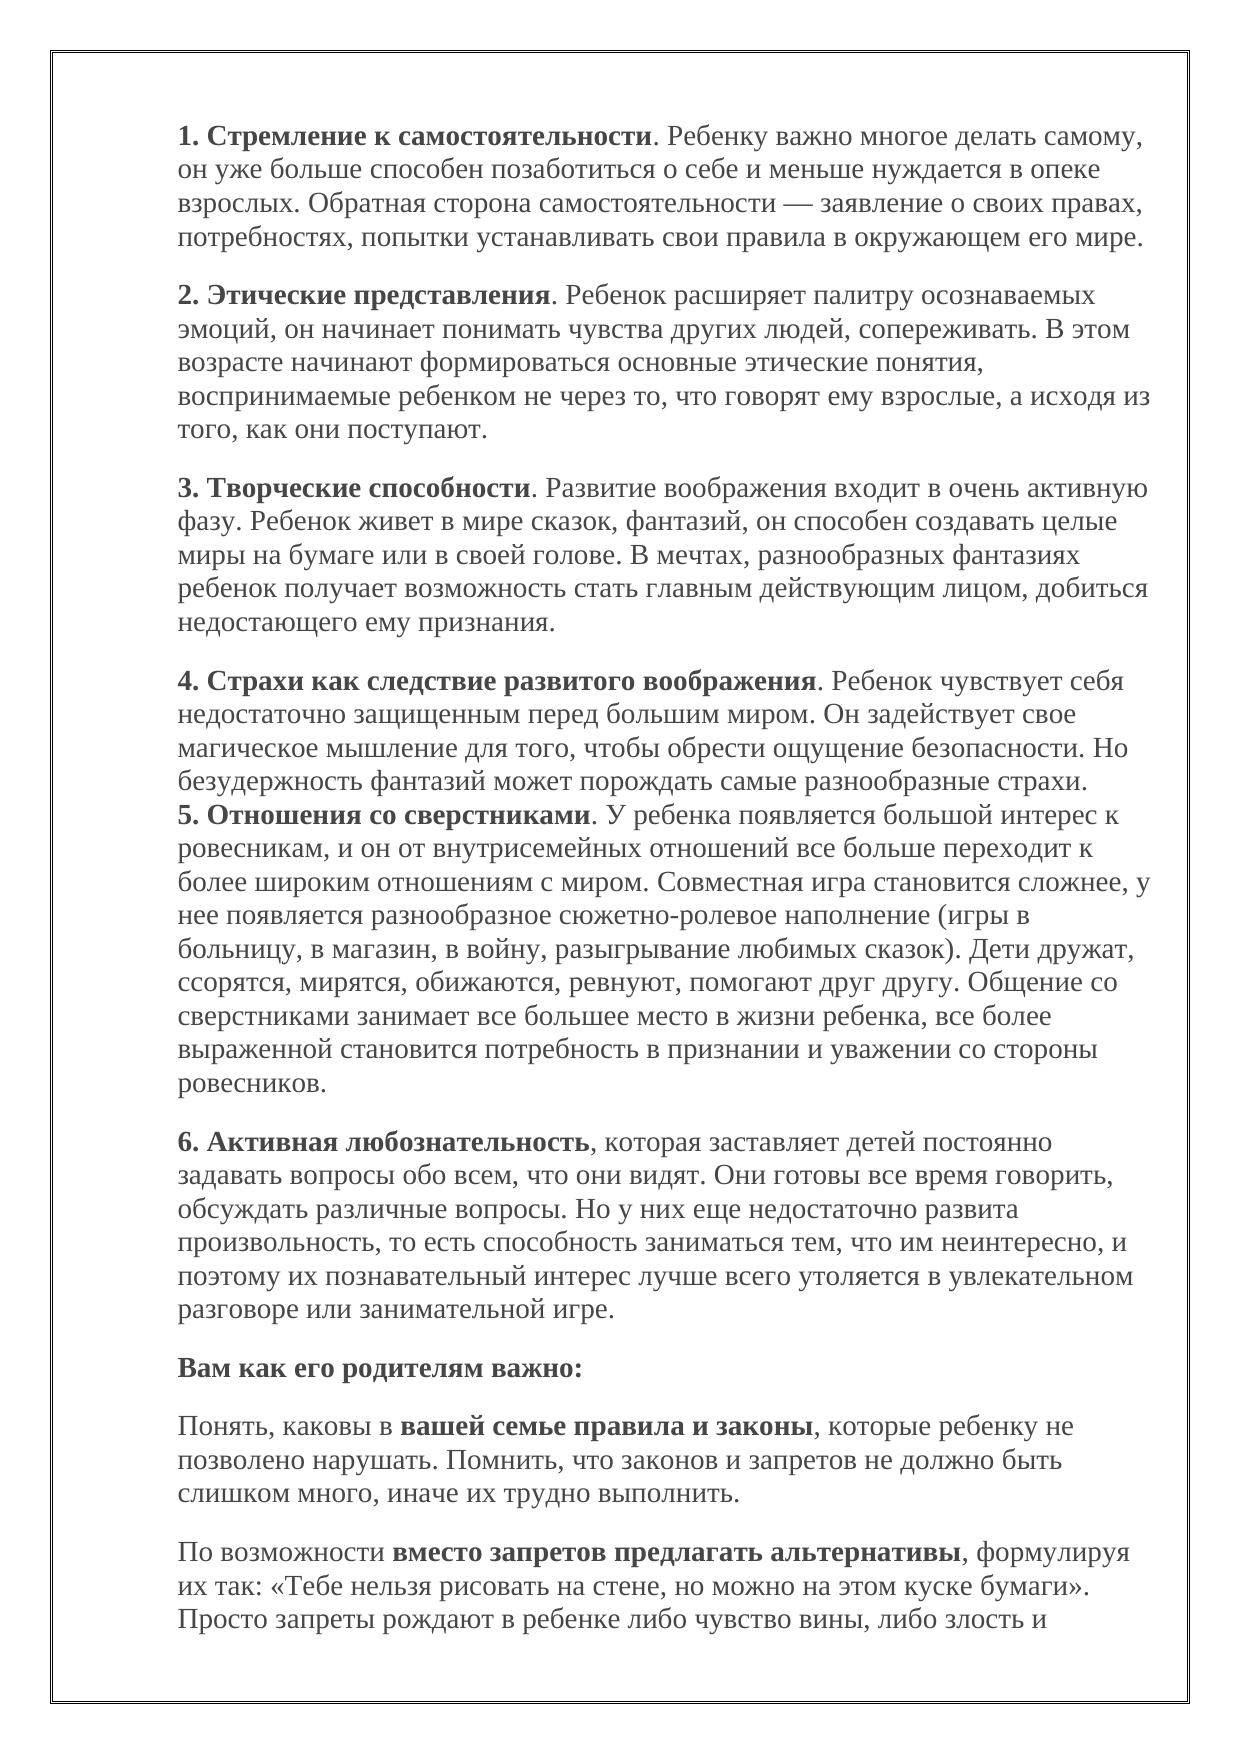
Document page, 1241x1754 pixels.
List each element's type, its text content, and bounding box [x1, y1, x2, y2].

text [177, 1534, 1152, 1635]
text 5. Отношения со сверстниками. У ребенка появляется большой интерес к ровесникам, и он от внутрисемейных отношений все больше переходит к более широким отношениям с миром. Совместная игра становится сложнее, у нее появляется разнообразное сюжетно-ролевое наполнение (игры в больницу, в магазин, в войну, разыгрывание любимых сказок). Дети дружат, ссорятся, мирятся, обижаются, ревнуют, помогают друг другу. Общение со сверстниками занимает все большее место в жизни ребенка, все более выраженной становится потребность в признании и уважении со стороны ровесников. [177, 797, 1152, 1099]
text 2. Этические представления. Ребенок расширяет палитру осознаваемых эмоций, он начинает понимать чувства других людей, сопереживать. В этом возрасте начинают формироваться основные этические понятия, воспринимаемые ребенком не через то, что говорят ему взрослые, а исходя из того, как они поступают. [177, 277, 1152, 445]
text Понять, каковы в вашей семье правила и законы, которые ребенку не позволено нарушать. Помнить, что законов и запретов не должно быть слишком много, иначе их трудно выполнить. [177, 1408, 1152, 1509]
text Вам как его родителям важно: [177, 1350, 1152, 1383]
text 4. Страхи как следствие развитого воображения. Ребенок чувствует себя недостаточно защищенным перед большим миром. Он задействует свое магическое мышление для того, чтобы обрести ощущение безопасности. Но безудержность фантазий может порождать самые разнообразные страхи. [177, 663, 1152, 797]
text 6. Активная любознательность, которая заставляет детей постоянно задавать вопросы обо всем, что они видят. Они готовы все время говорить, обсуждать различные вопросы. Но у них еще недостаточно развита произвольность, то есть способность заниматься тем, что им неинтересно, и поэтому их познавательный интерес лучше всего утоляется в увлекательном разговоре или занимательной игре. [177, 1124, 1152, 1325]
text 3. Творческие способности. Развитие воображения входит в очень активную фазу. Ребенок живет в мире сказок, фантазий, он способен создавать целые миры на бумаге или в своей голове. В мечтах, разнообразных фантазиях ребенок получает возможность стать главным действующим лицом, добиться недостающего ему признания. [177, 470, 1152, 638]
text 1. Стремление к самостоятельности. Ребенку важно многое делать самому, он уже больше способен позаботиться о себе и меньше нуждается в опеке взрослых. Обратная сторона самостоятельности — заявление о своих правах, потребностях, попытки устанавливать свои правила в окружающем его мире. [177, 118, 1152, 252]
